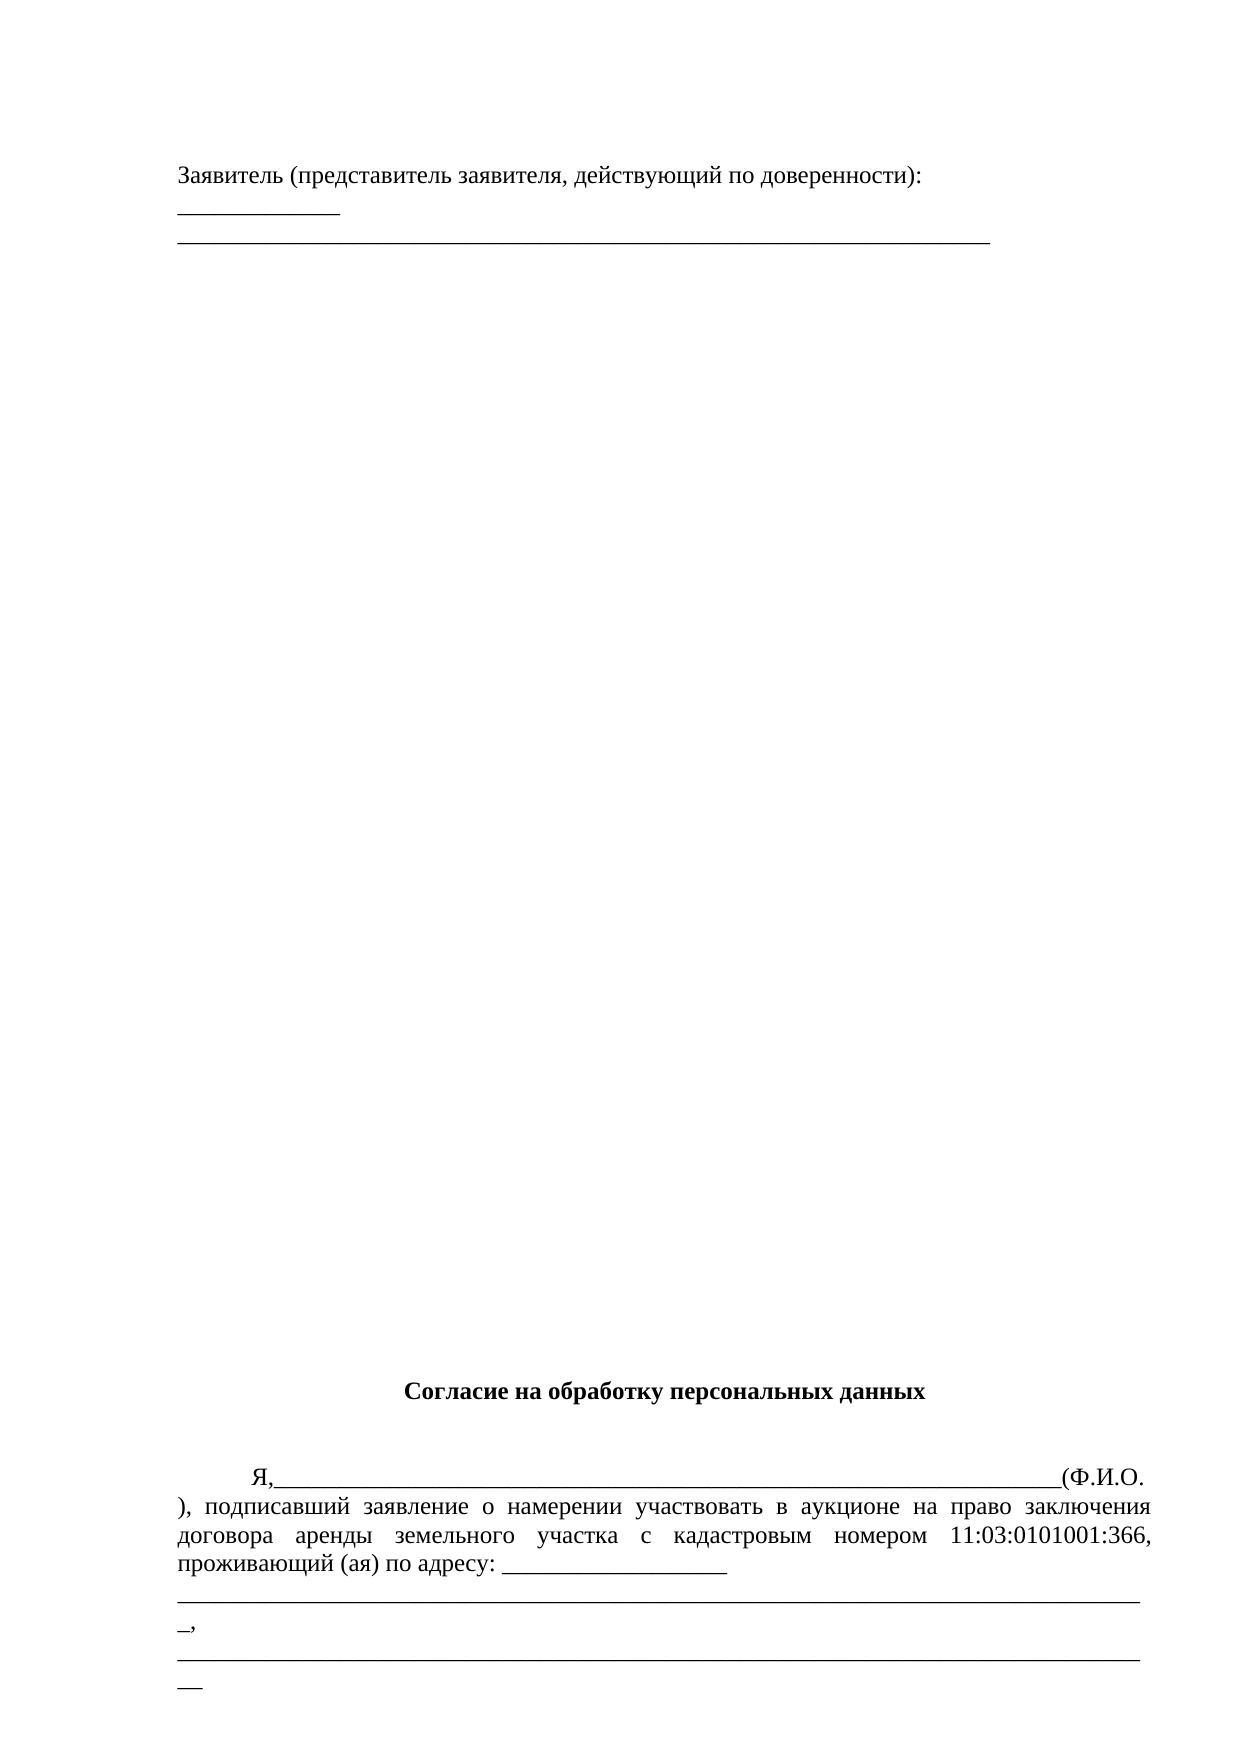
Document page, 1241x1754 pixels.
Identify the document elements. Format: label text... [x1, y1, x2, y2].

text ______________________________________________________________________________, [177, 1577, 1152, 1635]
text Я,_______________________________________________________________(Ф.И.О.), подписавший заявление о намерении участвовать в аукционе на право заключения договора аренды земельного участка с кадастровым номером 11:03:0101001:366, проживающий (ая) по адресу: __________________ [177, 1462, 1152, 1577]
text _______________________________________________________________________________ [177, 1635, 1152, 1692]
text Заявитель (представитель заявителя, действующий по доверенности): [177, 161, 1152, 189]
text ______________________________________________________________________________ [177, 189, 1152, 247]
text Согласие на обработку персональных данных [177, 1376, 1152, 1405]
